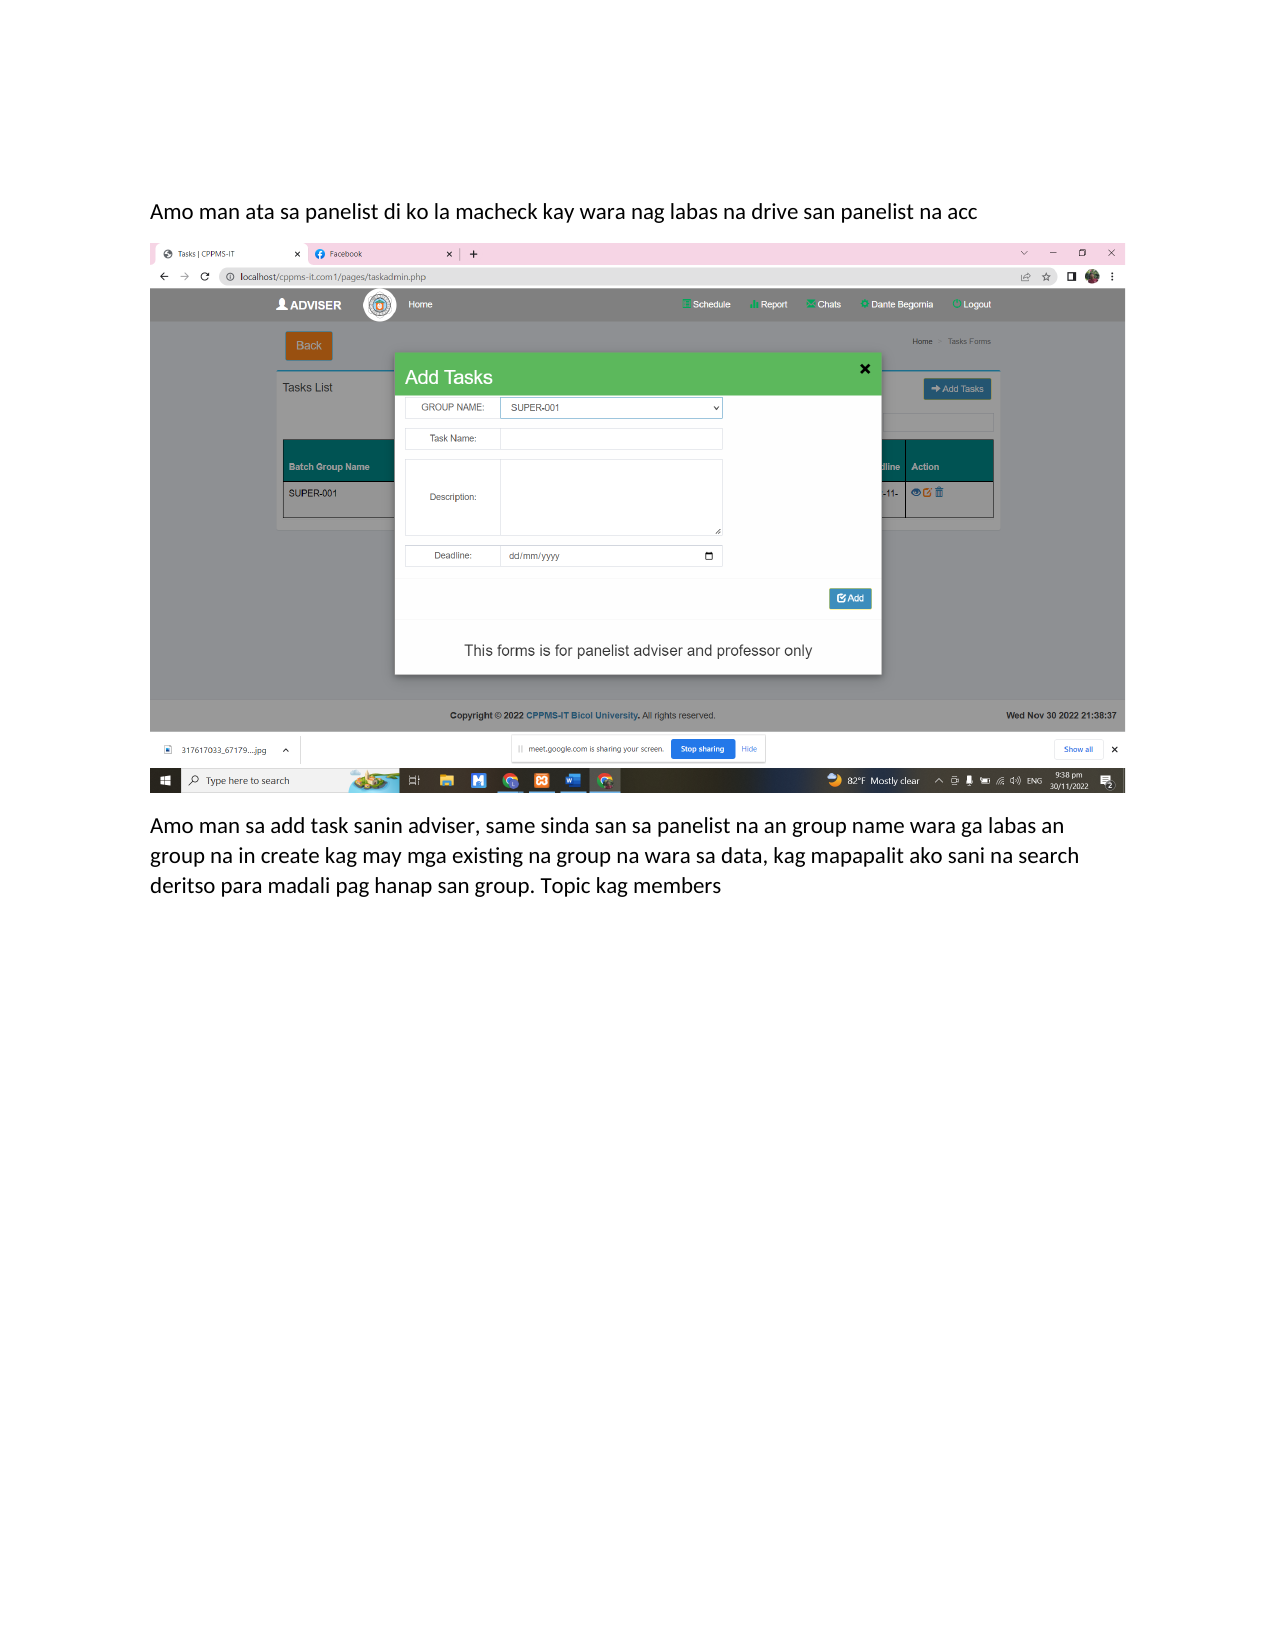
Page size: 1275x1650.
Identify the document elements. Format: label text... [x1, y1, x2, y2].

text Amo man ata sa panelist di ko la macheck kay wara nag labas na drive san panelist na acc [150, 197, 1125, 225]
picture [150, 243, 1125, 793]
text Amo man sa add task sanin adviser, same sinda san sa panelist na an group name wara ga labas an group na in create kag may mga existing na group na wara sa data, kag mapapalit ako sani na search deritso para madali pag hanap san group. Topic kag members [150, 811, 1125, 899]
